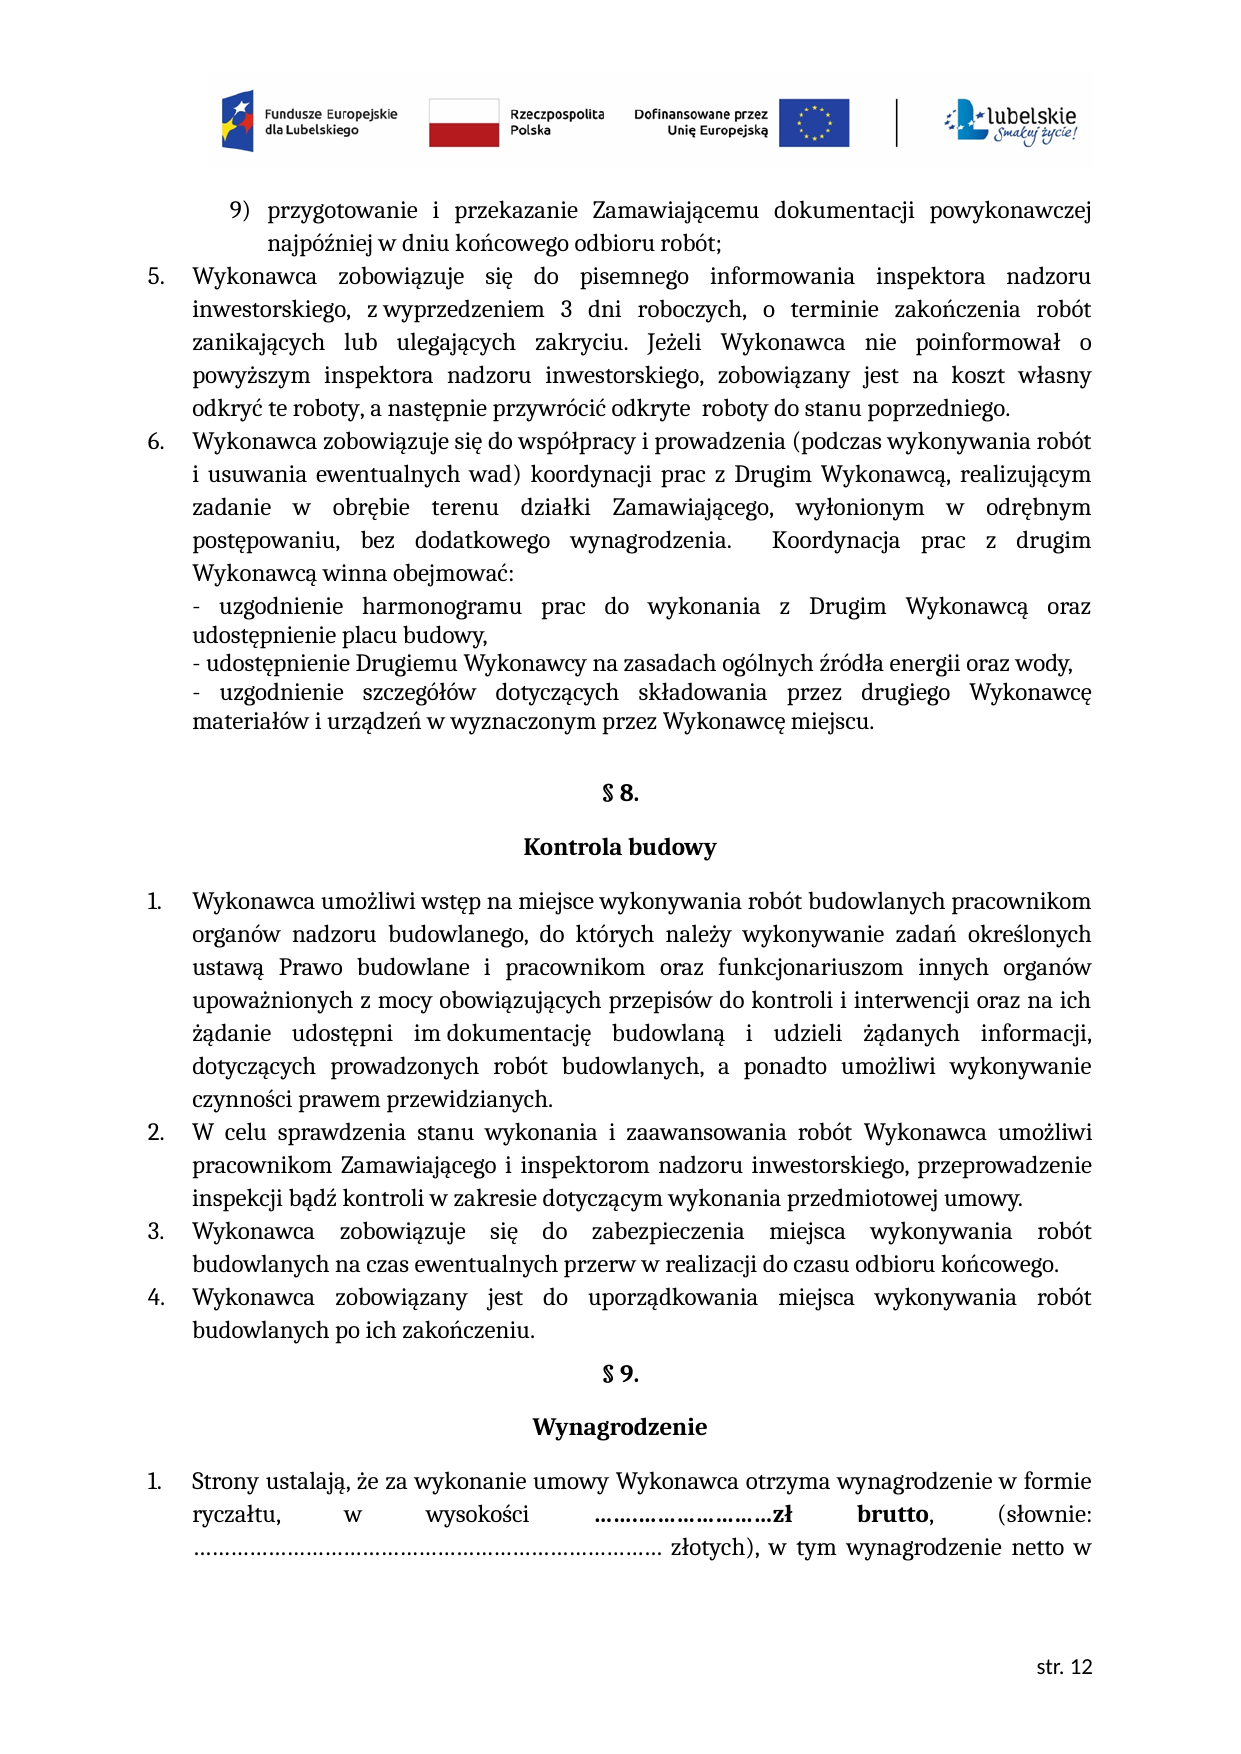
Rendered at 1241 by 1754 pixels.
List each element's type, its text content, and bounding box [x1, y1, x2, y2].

text - uzgodnienie harmonogramu prac do wykonania z Drugim Wykonawcą oraz udostępnienie placu budowy, [192, 592, 1093, 649]
text § 9. [148, 1359, 1093, 1388]
list Wykonawca zobowiązuje się do pisemnego informowania inspektora nadzoru inwestorskiego, z wyprzedzeniem 3 dni roboczych, o terminie zakończenia robót zanikających lub ulegających zakryciu. Jeżeli Wykonawca nie poinformował o powyższym inspektora nadzoru inwestorskiego, zobowiązany jest na koszt własny odkryć te roboty, a następnie przywrócić odkryte roboty do stanu poprzedniego. [148, 262, 1093, 422]
text - uzgodnienie szczegółów dotyczących składowania przez drugiego Wykonawcę materiałów i urządzeń w wyznaczonym przez Wykonawcę miejscu. [192, 678, 1093, 736]
list Wykonawca zobowiązuje się do współpracy i prowadzenia (podczas wykonywania robót i usuwania ewentualnych wad) koordynacji prac z Drugim Wykonawcą, realizującym zadanie w obrębie terenu działki Zamawiającego, wyłonionym w odrębnym postępowaniu, bez dodatkowego wynagrodzenia. Koordynacja prac z drugim Wykonawcą winna obejmować: [148, 427, 1093, 587]
text Wynagrodzenie [148, 1413, 1093, 1442]
text - udostępnienie Drugiemu Wykonawcy na zasadach ogólnych źródła energii oraz wody, [192, 649, 1093, 678]
list W celu sprawdzenia stanu wykonania i zaawansowania robót Wykonawca umożliwi pracownikom Zamawiającego i inspektorom nadzoru inwestorskiego, przeprowadzenie inspekcji bądź kontroli w zakresie dotyczącym wykonania przedmiotowej umowy. [148, 1118, 1093, 1213]
list Wykonawca umożliwi wstęp na miejsce wykonywania robót budowlanych pracownikom organów nadzoru budowlanego, do których należy wykonywanie zadań określonych ustawą Prawo budowlane i pracownikom oraz funkcjonariuszom innych organów upoważnionych z mocy obowiązujących przepisów do kontroli i interwencji oraz na ich żądanie udostępni im dokumentację budowlaną i udzieli żądanych informacji, dotyczących prowadzonych robót budowlanych, a ponadto umożliwi wykonywanie czynności prawem przewidzianych. [148, 887, 1093, 1113]
text § 8. [148, 779, 1093, 808]
picture [206, 73, 1093, 168]
list przygotowanie i przekazanie Zamawiającemu dokumentacji powykonawczej najpóźniej w dniu końcowego odbioru robót; [229, 196, 1093, 257]
list Wykonawca zobowiązany jest do uporządkowania miejsca wykonywania robót budowlanych po ich zakończeniu. [148, 1283, 1093, 1345]
text Kontrola budowy [148, 833, 1093, 862]
list Wykonawca zobowiązuje się do zabezpieczenia miejsca wykonywania robót budowlanych na czas ewentualnych przerw w realizacji do czasu odbioru końcowego. [148, 1217, 1093, 1279]
